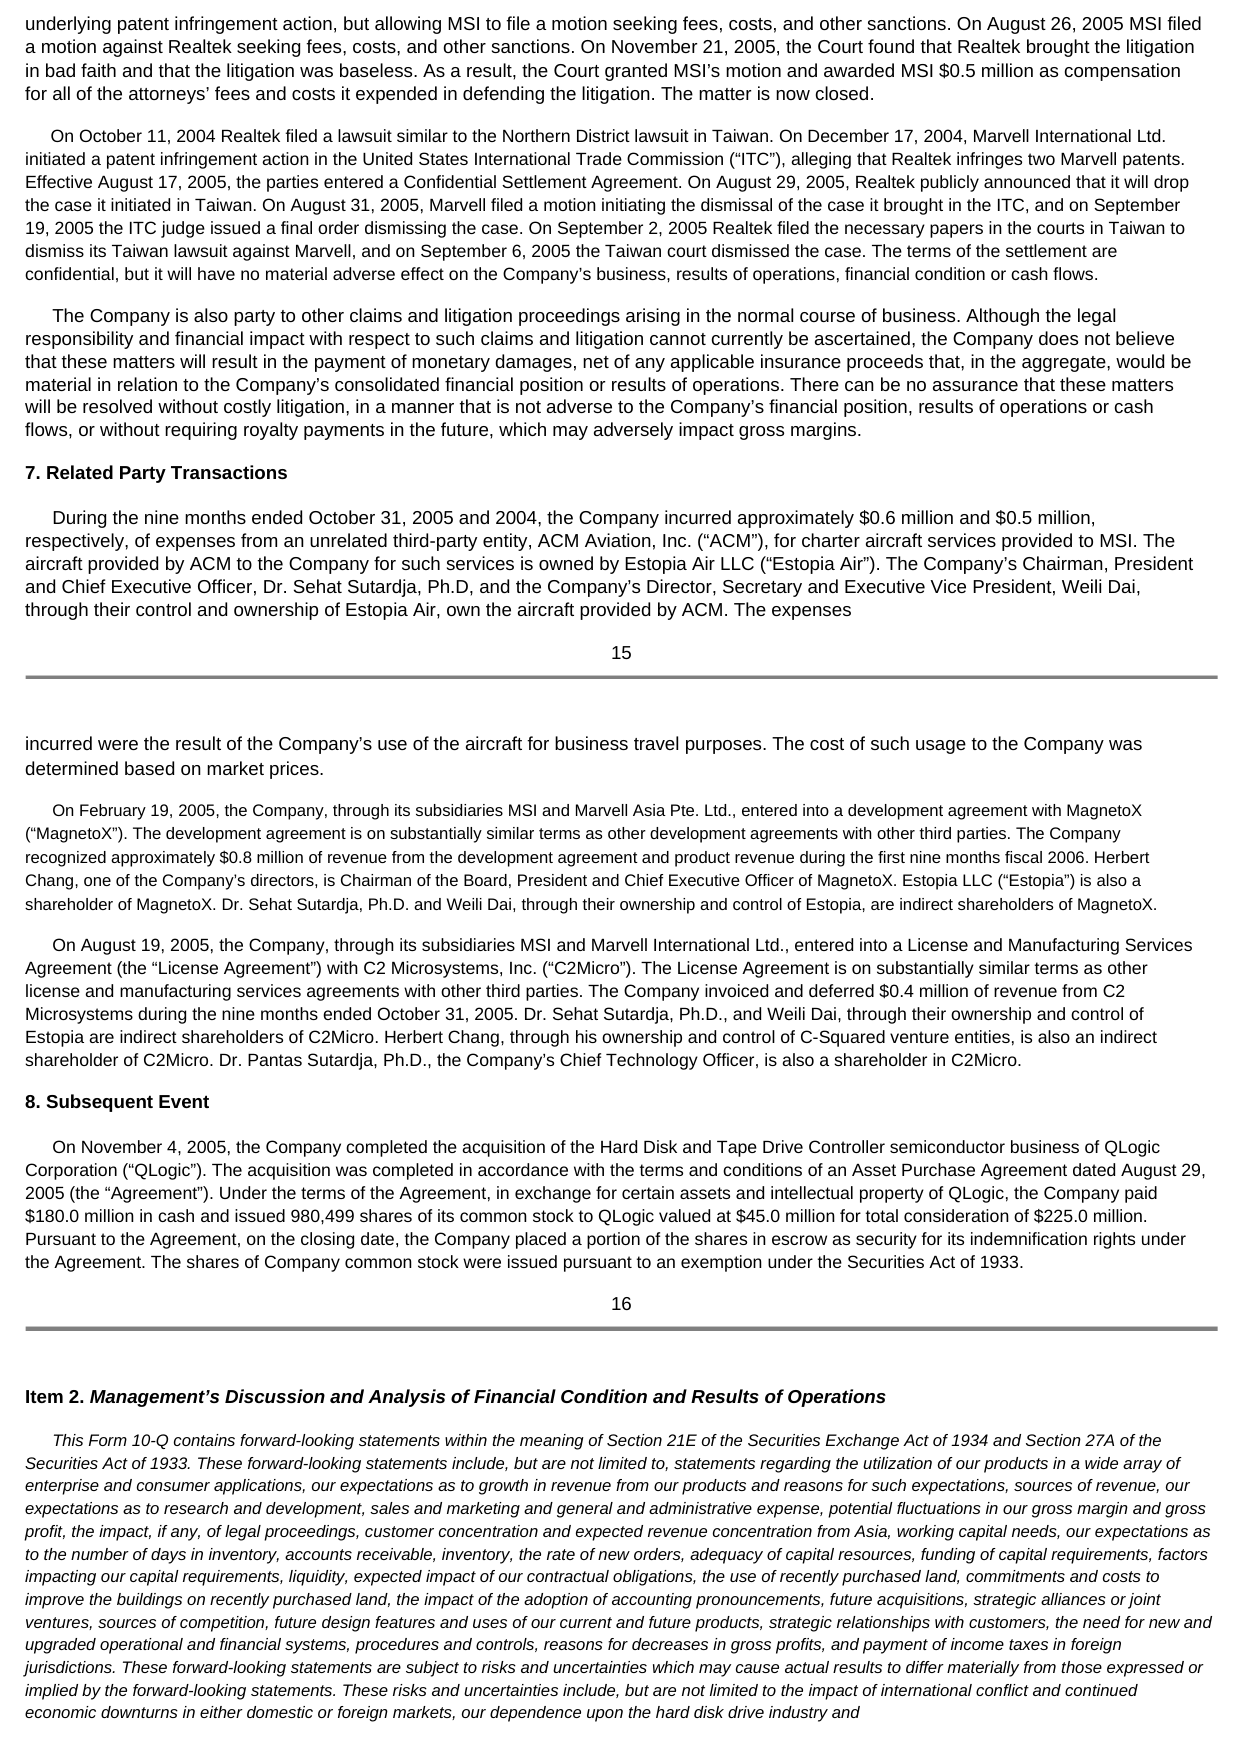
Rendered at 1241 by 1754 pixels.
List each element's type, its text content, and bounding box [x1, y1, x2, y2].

text 16 [25, 1293, 1217, 1314]
text The Company is also party to other claims and litigation proceedings arising in the normal course of business. Although the legal responsibility and financial impact with respect to such claims and litigation cannot currently be ascertained, the Company does not believe that these matters will result in the payment of monetary damages, net of any applicable insurance proceeds that, in the aggregate, would be material in relation to the Company’s consolidated financial position or results of operations. There can be no assurance that these matters will be resolved without costly litigation, in a manner that is not adverse to the Company’s financial position, results of operations or cash flows, or without requiring royalty payments in the future, which may adversely impact gross margins. [25, 305, 1197, 441]
text 8. Subsequent Event [25, 1091, 1213, 1112]
picture [25, 675, 1218, 679]
text incurred were the result of the Company’s use of the aircraft for business travel purposes. The cost of such usage to the Company was determined based on market prices. [25, 733, 1194, 779]
text 15 [25, 642, 1217, 663]
text On October 11, 2004 Realtek filed a lawsuit similar to the Northern District lawsuit in Taiwan. On December 17, 2004, Marvell International Ltd. initiated a patent infringement action in the United States International Trade Commission (“ITC”), alleging that Realtek infringes two Marvell patents. Effective August 17, 2005, the parties entered a Confidential Settlement Agreement. On August 29, 2005, Realtek publicly announced that it will drop the case it initiated in Taiwan. On August 31, 2005, Marvell filed a motion initiating the dismissal of the case it brought in the ITC, and on September 19, 2005 the ITC judge issued a final order dismissing the case. On September 2, 2005 Realtek filed the necessary papers in the courts in Taiwan to dismiss its Taiwan lawsuit against Marvell, and on September 6, 2005 the Taiwan court dismissed the case. The terms of the settlement are confidential, but it will have no material adverse effect on the Company’s business, results of operations, financial condition or cash flows. [25, 125, 1209, 284]
text On August 19, 2005, the Company, through its subsidiaries MSI and Marvell International Ltd., entered into a License and Manufacturing Services Agreement (the “License Agreement”) with C2 Microsystems, Inc. (“C2Micro”). The License Agreement is on substantially similar terms as other license and manufacturing services agreements with other third parties. The Company invoiced and deferred $0.4 million of revenue from C2 Microsystems during the nine months ended October 31, 2005. Dr. Sehat Sutardja, Ph.D., and Weili Dai, through their ownership and control of Estopia are indirect shareholders of C2Micro. Herbert Chang, through his ownership and control of C-Squared venture entities, is also an indirect shareholder of C2Micro. Dr. Pantas Sutardja, Ph.D., the Company’s Chief Technology Officer, is also a shareholder in C2Micro. [25, 935, 1199, 1070]
text This Form 10-Q contains forward-looking statements within the meaning of Section 21E of the Securities Exchange Act of 1934 and Section 27A of the Securities Act of 1933. These forward-looking statements include, but are not limited to, statements regarding the utilization of our products in a wide array of enterprise and consumer applications, our expectations as to growth in revenue from our products and reasons for such expectations, sources of revenue, our expectations as to research and development, sales and marketing and general and administrative expense, potential fluctuations in our gross margin and gross profit, the impact, if any, of legal proceedings, customer concentration and expected revenue concentration from Asia, working capital needs, our expectations as to the number of days in inventory, accounts receivable, inventory, the rate of new orders, adequacy of capital resources, funding of capital requirements, factors impacting our capital requirements, liquidity, expected impact of our contractual obligations, the use of recently purchased land, commitments and costs to improve the buildings on recently purchased land, the impact of the adoption of accounting pronouncements, future acquisitions, strategic alliances or joint ventures, sources of competition, future design features and uses of our current and future products, strategic relationships with customers, the need for new and upgraded operational and financial systems, procedures and controls, reasons for decreases in gross profits, and payment of income taxes in foreign jurisdictions. These forward-looking statements are subject to risks and uncertainties which may cause actual results to differ materially from those expressed or implied by the forward-looking statements. These risks and uncertainties include, but are not limited to the impact of international conflict and continued economic downturns in either domestic or foreign markets, our dependence upon the hard disk drive industry and [25, 1431, 1213, 1722]
picture [25, 1326, 1218, 1331]
text On February 19, 2005, the Company, through its subsidiaries MSI and Marvell Asia Pte. Ltd., entered into a development agreement with MagnetoX (“MagnetoX”). The development agreement is on substantially similar terms as other development agreements with other third parties. The Company recognized approximately $0.8 million of revenue from the development agreement and product revenue during the first nine months fiscal 2006. Herbert Chang, one of the Company’s directors, is Chairman of the Board, President and Chief Executive Officer of MagnetoX. Estopia LLC (“Estopia”) is also a shareholder of MagnetoX. Dr. Sehat Sutardja, Ph.D. and Weili Dai, through their ownership and control of Estopia, are indirect shareholders of MagnetoX. [25, 801, 1190, 914]
text During the nine months ended October 31, 2005 and 2004, the Company incurred approximately $0.6 million and $0.5 million, respectively, of expenses from an unrelated third-party entity, ACM Aviation, Inc. (“ACM”), for charter aircraft services provided to MSI. The aircraft provided by ACM to the Company for such services is owned by Estopia Air LLC (“Estopia Air”). The Company’s Chairman, President and Chief Executive Officer, Dr. Sehat Sutardja, Ph.D, and the Company’s Director, Secretary and Executive Vice President, Weili Dai, through their control and ownership of Estopia Air, own the aircraft provided by ACM. The expenses [25, 507, 1203, 621]
text underlying patent infringement action, but allowing MSI to file a motion seeking fees, costs, and other sanctions. On August 26, 2005 MSI filed a motion against Realtek seeking fees, costs, and other sanctions. On November 21, 2005, the Court found that Realtek brought the litigation in bad faith and that the litigation was baseless. As a result, the Court granted MSI’s motion and awarded MSI $0.5 million as compensation for all of the attorneys’ fees and costs it expended in defending the litigation. The matter is now closed. [25, 13, 1203, 104]
text On November 4, 2005, the Company completed the acquisition of the Hard Disk and Tape Drive Controller semiconductor business of QLogic Corporation (“QLogic”). The acquisition was completed in accordance with the terms and conditions of an Asset Purchase Agreement dated August 29, 2005 (the “Agreement”). Under the terms of the Agreement, in exchange for certain assets and intellectual property of QLogic, the Company paid $180.0 million in cash and issued 980,499 shares of its common stock to QLogic valued at $45.0 million for total consideration of $225.0 million. Pursuant to the Agreement, on the closing date, the Company placed a portion of the shares in escrow as security for its indemnification rights under the Agreement. The shares of Company common stock were issued pursuant to an exemption under the Securities Act of 1933. [25, 1136, 1213, 1272]
text 7. Related Party Transactions [25, 462, 1213, 483]
text Item 2. Management’s Discussion and Analysis of Financial Condition and Results of Operations [25, 1385, 1213, 1407]
